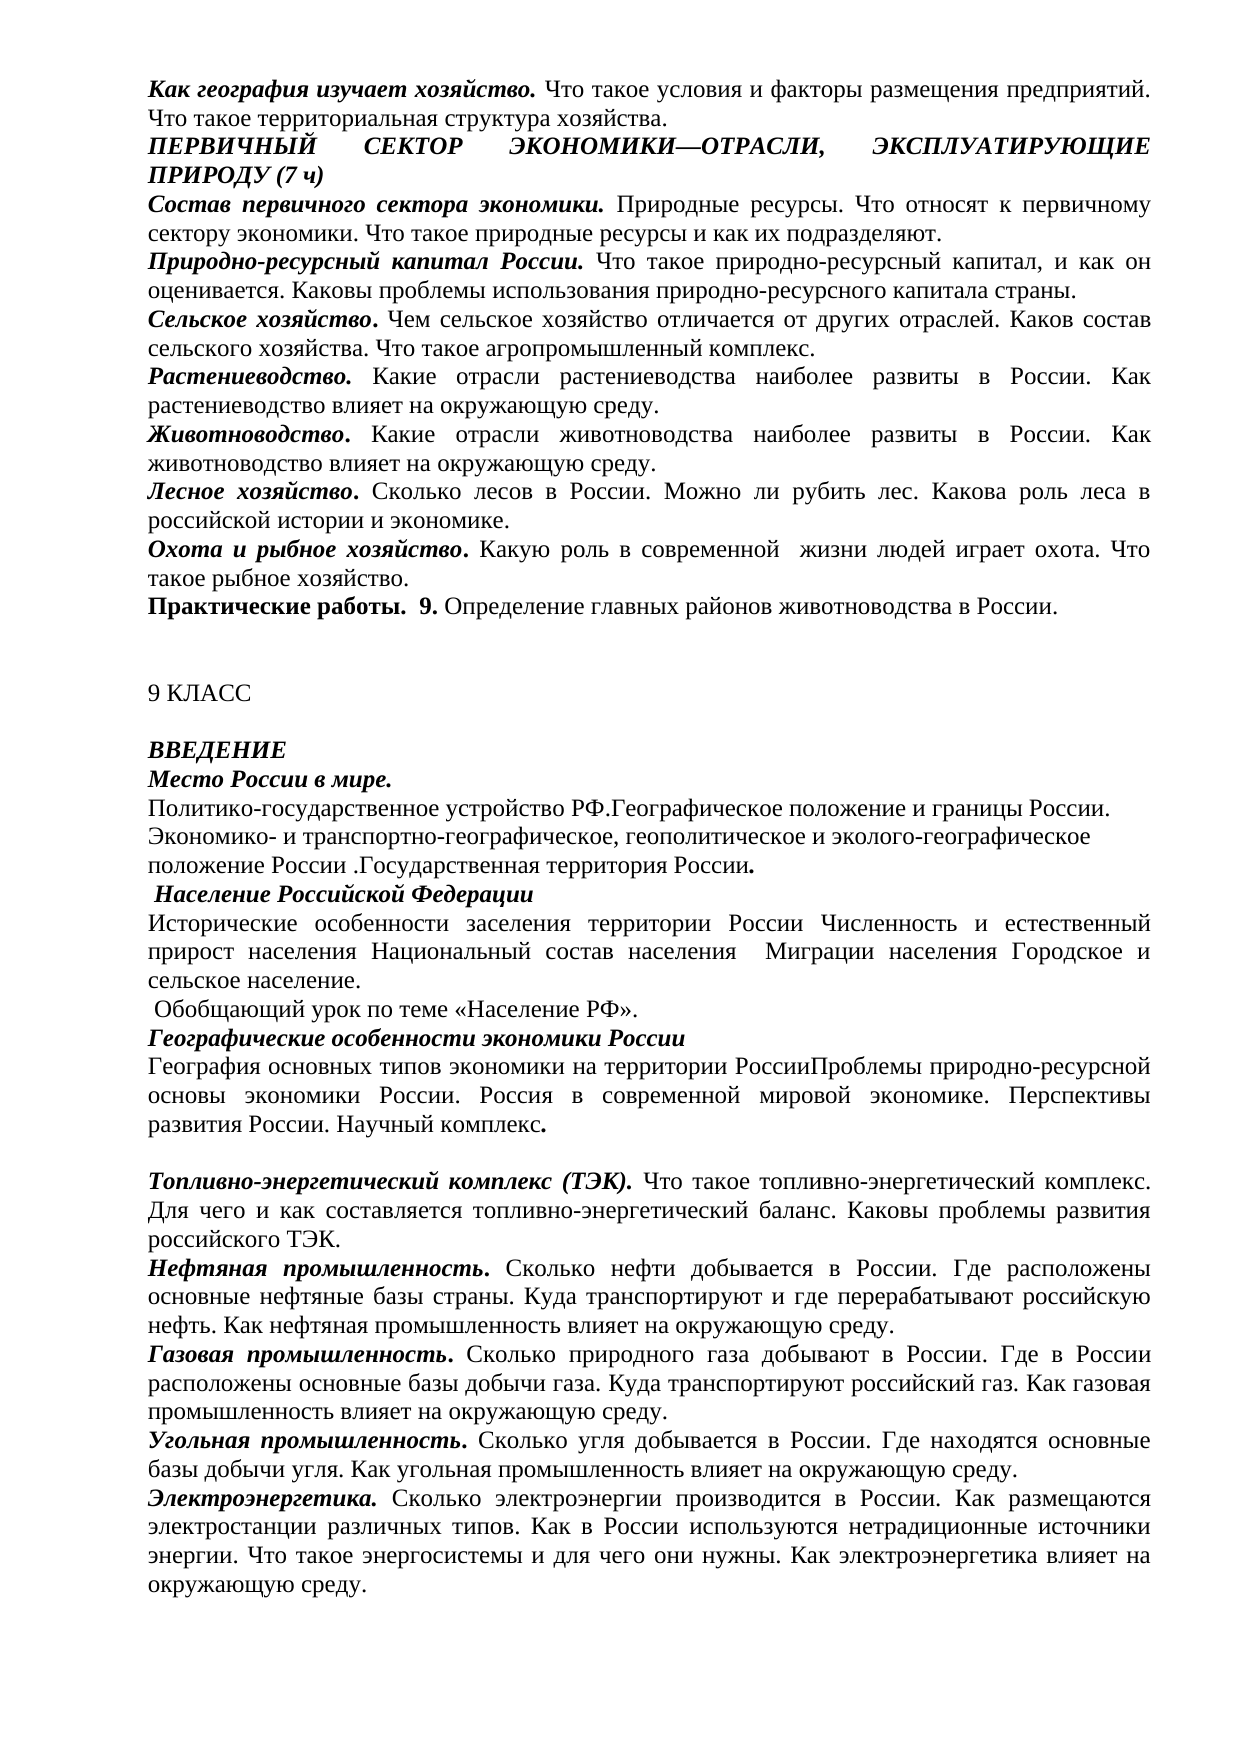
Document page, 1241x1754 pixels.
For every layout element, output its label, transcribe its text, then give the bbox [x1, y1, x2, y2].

text Обобщающий урок по теме «Население РФ». [148, 994, 1152, 1023]
text Исторические особенности заселения территории России Численность и естественный прирост населения Национальный состав населения Миграции населения Городское и сельское население. [148, 908, 1152, 994]
text ПЕРВИЧНЫЙ СЕКТОР ЭКОНОМИКИ—ОТРАСЛИ, ЭКСПЛУАТИРУЮЩИЕ ПРИРОДУ (7 ч) [148, 131, 1152, 189]
text Электроэнергетика. Сколько электроэнергии производится в России. Как размещаются электростанции различных типов. Как в России используются нетрадиционные источники энергии. Что такое энергосистемы и для чего они нужны. Как электроэнергетика влияет на окружающую среду. [148, 1483, 1152, 1598]
text Место России в мире. [148, 764, 1152, 793]
text Газовая промышленность. Сколько природного газа добывают в России. Где в России расположены основные базы добычи газа. Куда транспортируют российский газ. Как газовая промышленность влияет на окружающую среду. [148, 1339, 1152, 1425]
text Население Российской Федерации [148, 879, 1152, 908]
text Политико-государственное устройство РФ.Географическое положение и границы России. [148, 793, 1152, 821]
text Сельское хозяйство. Чем сельское хозяйство отличается от других отраслей. Каков состав сельского хозяйства. Что такое агропромышленный комплекс. [148, 304, 1152, 361]
text Охота и рыбное хозяйство. Какую роль в современной жизни людей играет охота. Что такое рыбное хозяйство. [148, 534, 1152, 591]
text Географические особенности экономики России [148, 1023, 1152, 1051]
text Растениеводство. Какие отрасли растениеводства наиболее развиты в России. Как растениеводство влияет на окружающую среду. [148, 361, 1152, 419]
text Животноводство. Какие отрасли животноводства наиболее развиты в России. Как животноводство влияет на окружающую среду. [148, 419, 1152, 476]
text Природно-ресурсный капитал России. Что такое природно-ресурсный капитал, и как он оценивается. Каковы проблемы использования природно-ресурсного капитала страны. [148, 246, 1152, 304]
text Топливно-энергетический комплекс (ТЭК). Что такое топливно-энергетический комплекс. Для чего и как составляется топливно-энергетический баланс. Каковы проблемы развития российского ТЭК. [148, 1166, 1152, 1253]
text Состав первичного сектора экономики. Природные ресурсы. Что относят к первичному сектору экономики. Что такое природные ресурсы и как их подразделяют. [148, 189, 1152, 246]
text География основных типов экономики на территории РоссииПроблемы природно-ресурсной основы экономики России. Россия в современной мировой экономике. Перспективы развития России. Научный комплекс. [148, 1051, 1152, 1138]
text Лесное хозяйство. Сколько лесов в России. Можно ли рубить лес. Какова роль леса в российской истории и экономике. [148, 476, 1152, 534]
text Нефтяная промышленность. Сколько нефти добывается в России. Где расположены основные нефтяные базы страны. Куда транспортируют и где перерабатывают российскую нефть. Как нефтяная промышленность влияет на окружающую среду. [148, 1253, 1152, 1339]
text Угольная промышленность. Сколько угля добывается в России. Где находятся основные базы добычи угля. Как угольная промышленность влияет на окружающую среду. [148, 1425, 1152, 1483]
text ВВЕДЕНИЕ [148, 735, 1152, 764]
text Практические работы. 9. Определение главных районов животноводства в России. [148, 591, 1152, 620]
text Как география изучает хозяйство. Что такое условия и факторы размещения предприятий. Что такое территориальная структура хозяйства. [148, 74, 1152, 131]
text Экономико- и транспортно-географическое, геополитическое и эколого-географическое положение России .Государственная территория России. [148, 821, 1152, 879]
text 9 КЛАСС [148, 678, 1152, 706]
